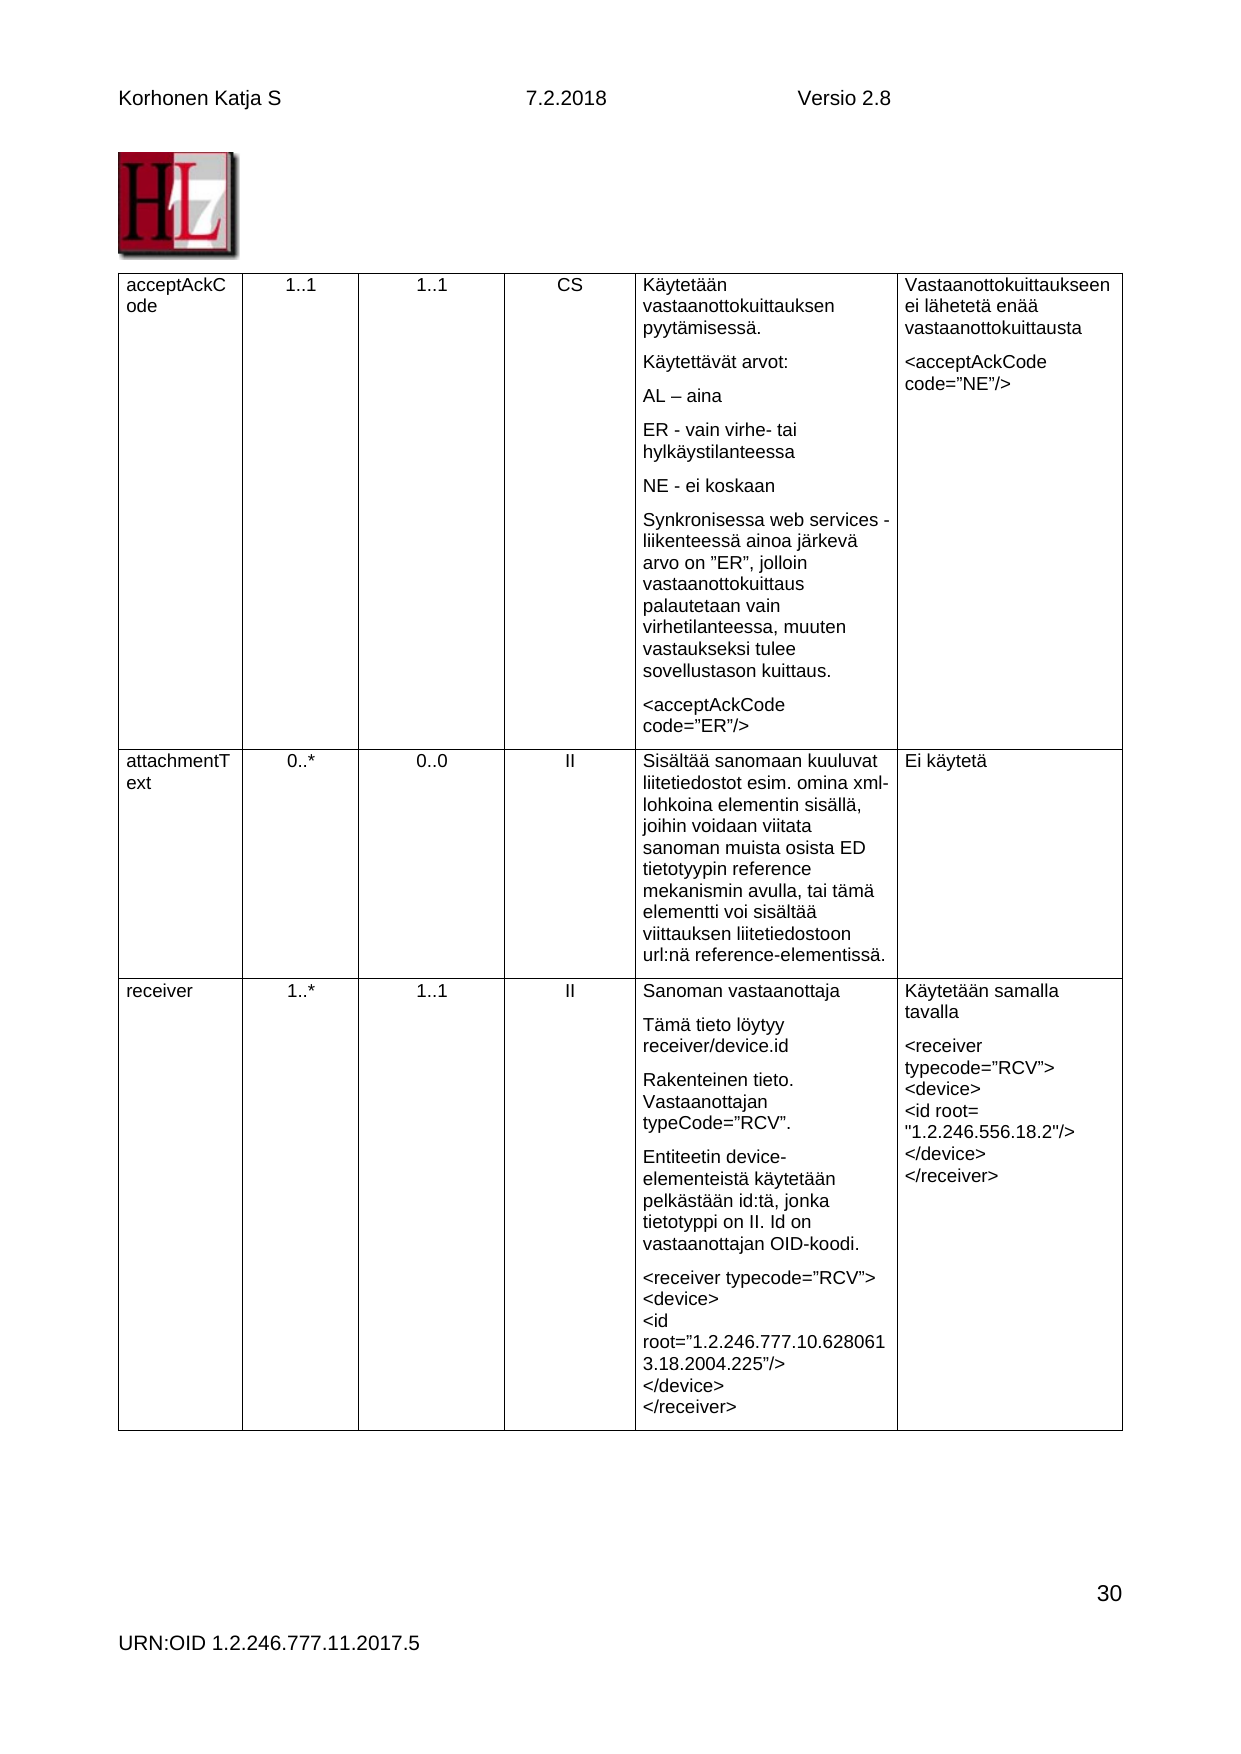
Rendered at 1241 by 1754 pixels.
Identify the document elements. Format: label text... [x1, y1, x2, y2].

picture [118, 152, 241, 260]
table_cell Sanoman vastaanottaja Tämä tieto löytyy receiver/device.id Rakenteinen tieto. Vastaanottajan typeCode=”RCV”. Entiteetin device-elementeistä käytetään pelkästään id:tä, jonka tietotyppi on II. Id on vastaanottajan OID-koodi. <receiver typecode=”RCV”> <device> <id root=”1.2.246.777.10.6280613.18.2004.225”/> </device> </receiver> [636, 979, 897, 1430]
table_cell acceptAckCode [119, 274, 242, 749]
table_cell Sisältää sanomaan kuuluvat liitetiedostot esim. omina xml-lohkoina elementin sisällä, joihin voidaan viitata sanoman muista osista ED tietotyypin reference mekanismin avulla, tai tämä elementti voi sisältää viittauksen liitetiedostoon url:nä reference-elementissä. [636, 750, 897, 978]
table_cell receiver [119, 979, 242, 1430]
table_cell 1..* [243, 979, 358, 1430]
table_cell Käytetään samalla tavalla <receiver typecode=”RCV”> <device> <id root= "1.2.246.556.18.2"/> </device> </receiver> [898, 979, 1122, 1430]
table_cell Ei käytetä [898, 750, 1122, 978]
table_cell 0..0 [359, 750, 504, 978]
table_cell CS [505, 274, 635, 749]
table_cell 1..1 [243, 274, 358, 749]
table_cell II [505, 979, 635, 1430]
table_cell Käytetään vastaanottokuittauksen pyytämisessä. Käytettävät arvot: AL – aina ER - vain virhe- tai hylkäystilanteessa NE - ei koskaan Synkronisessa web services -liikenteessä ainoa järkevä arvo on ”ER”, jolloin vastaanottokuittaus palautetaan vain virhetilanteessa, muuten vastaukseksi tulee sovellustason kuittaus. <acceptAckCode code=”ER”/> [636, 274, 897, 749]
table_cell 0..* [243, 750, 358, 978]
table_cell II [505, 750, 635, 978]
table_cell attachmentText [119, 750, 242, 978]
table_cell Vastaanottokuittaukseen ei lähetetä enää vastaanottokuittausta <acceptAckCode code=”NE”/> [898, 274, 1122, 749]
table_cell 1..1 [359, 274, 504, 749]
table_cell 1..1 [359, 979, 504, 1430]
